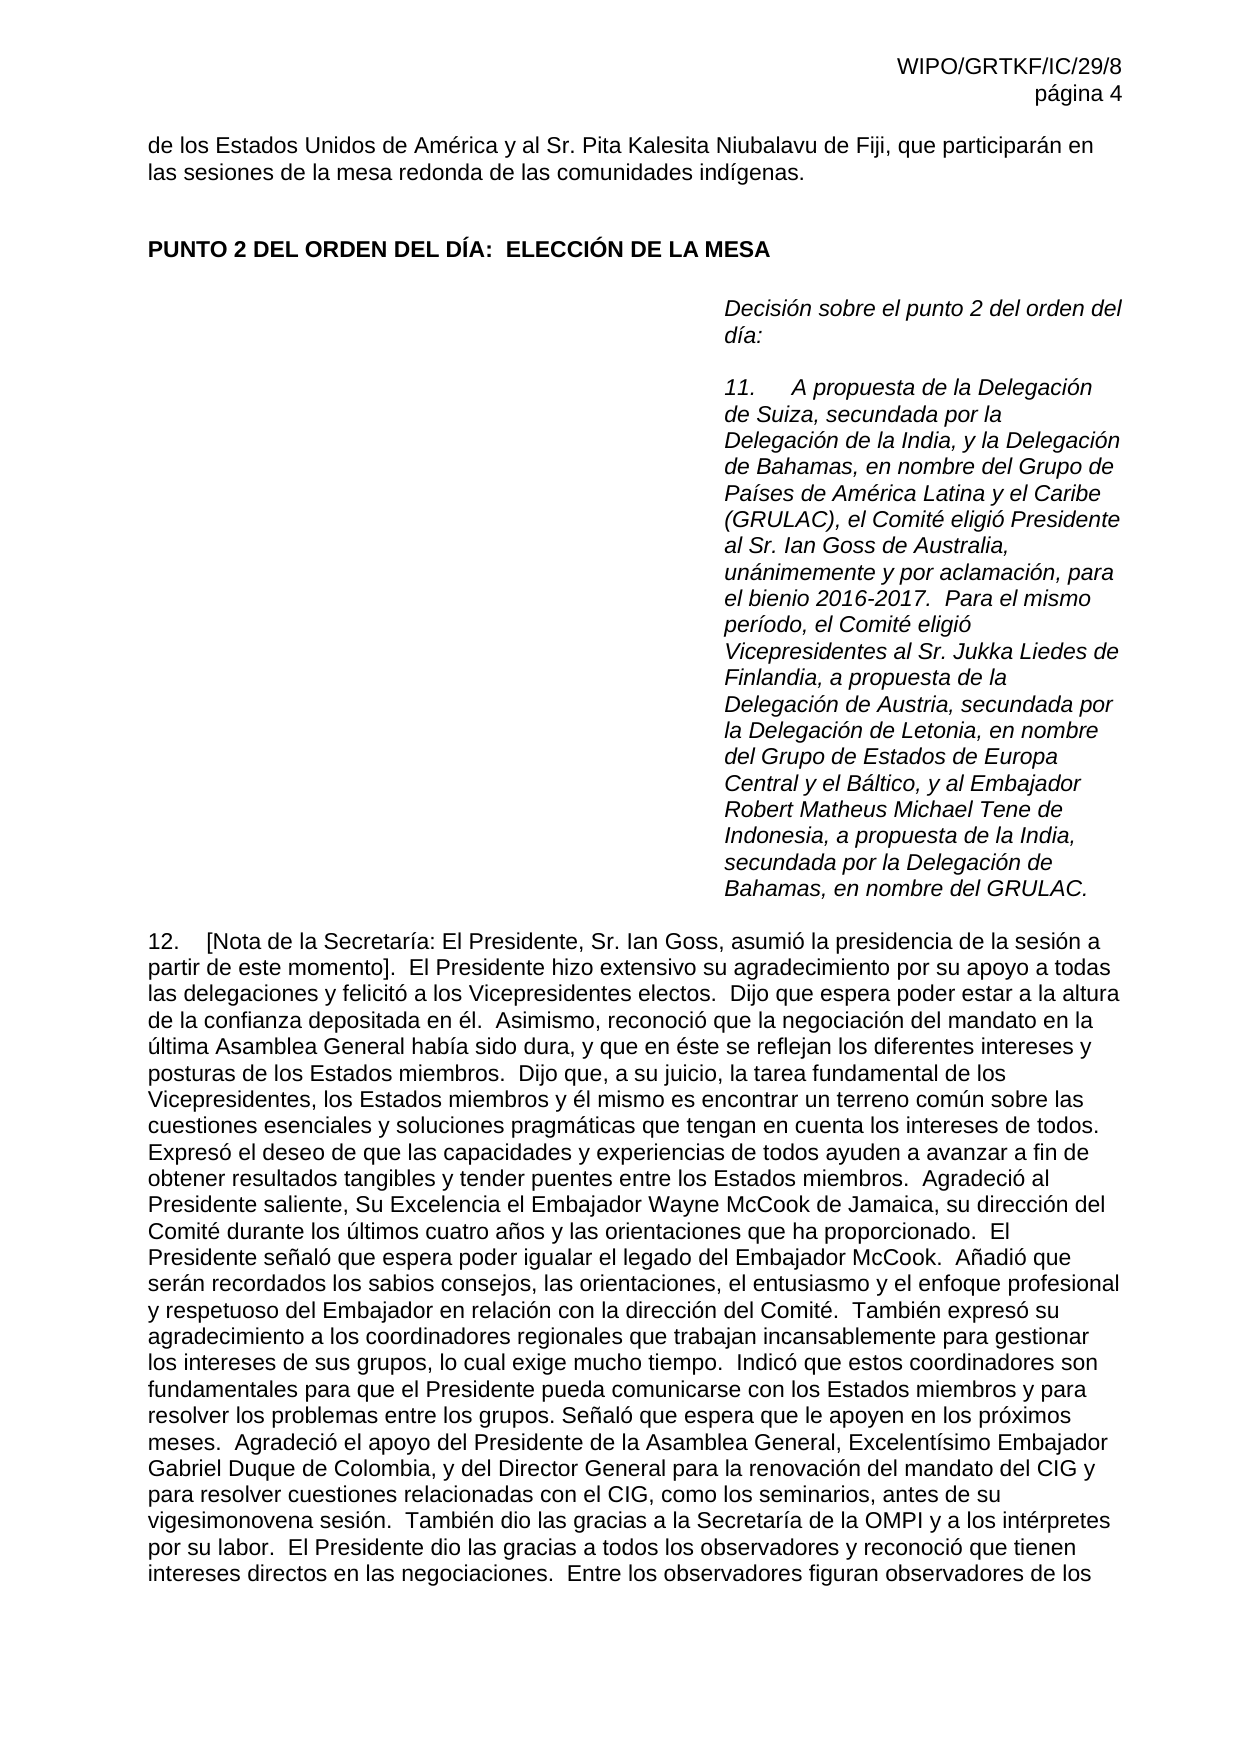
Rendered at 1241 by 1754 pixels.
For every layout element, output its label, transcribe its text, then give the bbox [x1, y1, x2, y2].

text Decisión sobre el punto 2 del orden del día: [724, 295, 1122, 348]
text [148, 928, 1122, 1587]
subtitle PUNTO 2 DEL ORDEN DEL DÍA: ELECCIÓN DE LA MESA [148, 236, 1122, 263]
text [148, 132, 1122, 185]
text 11. A propuesta de la Delegación de Suiza, secundada por la Delegación de la India, y la Delegación de Bahamas, en nombre del Grupo de Países de América Latina y el Caribe (GRULAC), el Comité eligió Presidente al Sr. Ian Goss de Australia, unánimemente y por aclamación, para el bienio 2016-2017. Para el mismo período, el Comité eligió Vicepresidentes al Sr. Jukka Liedes de Finlandia, a propuesta de la Delegación de Austria, secundada por la Delegación de Letonia, en nombre del Grupo de Estados de Europa Central y el Báltico, y al Embajador Robert Matheus Michael Tene de Indonesia, a propuesta de la India, secundada por la Delegación de Bahamas, en nombre del GRULAC. [724, 374, 1122, 901]
